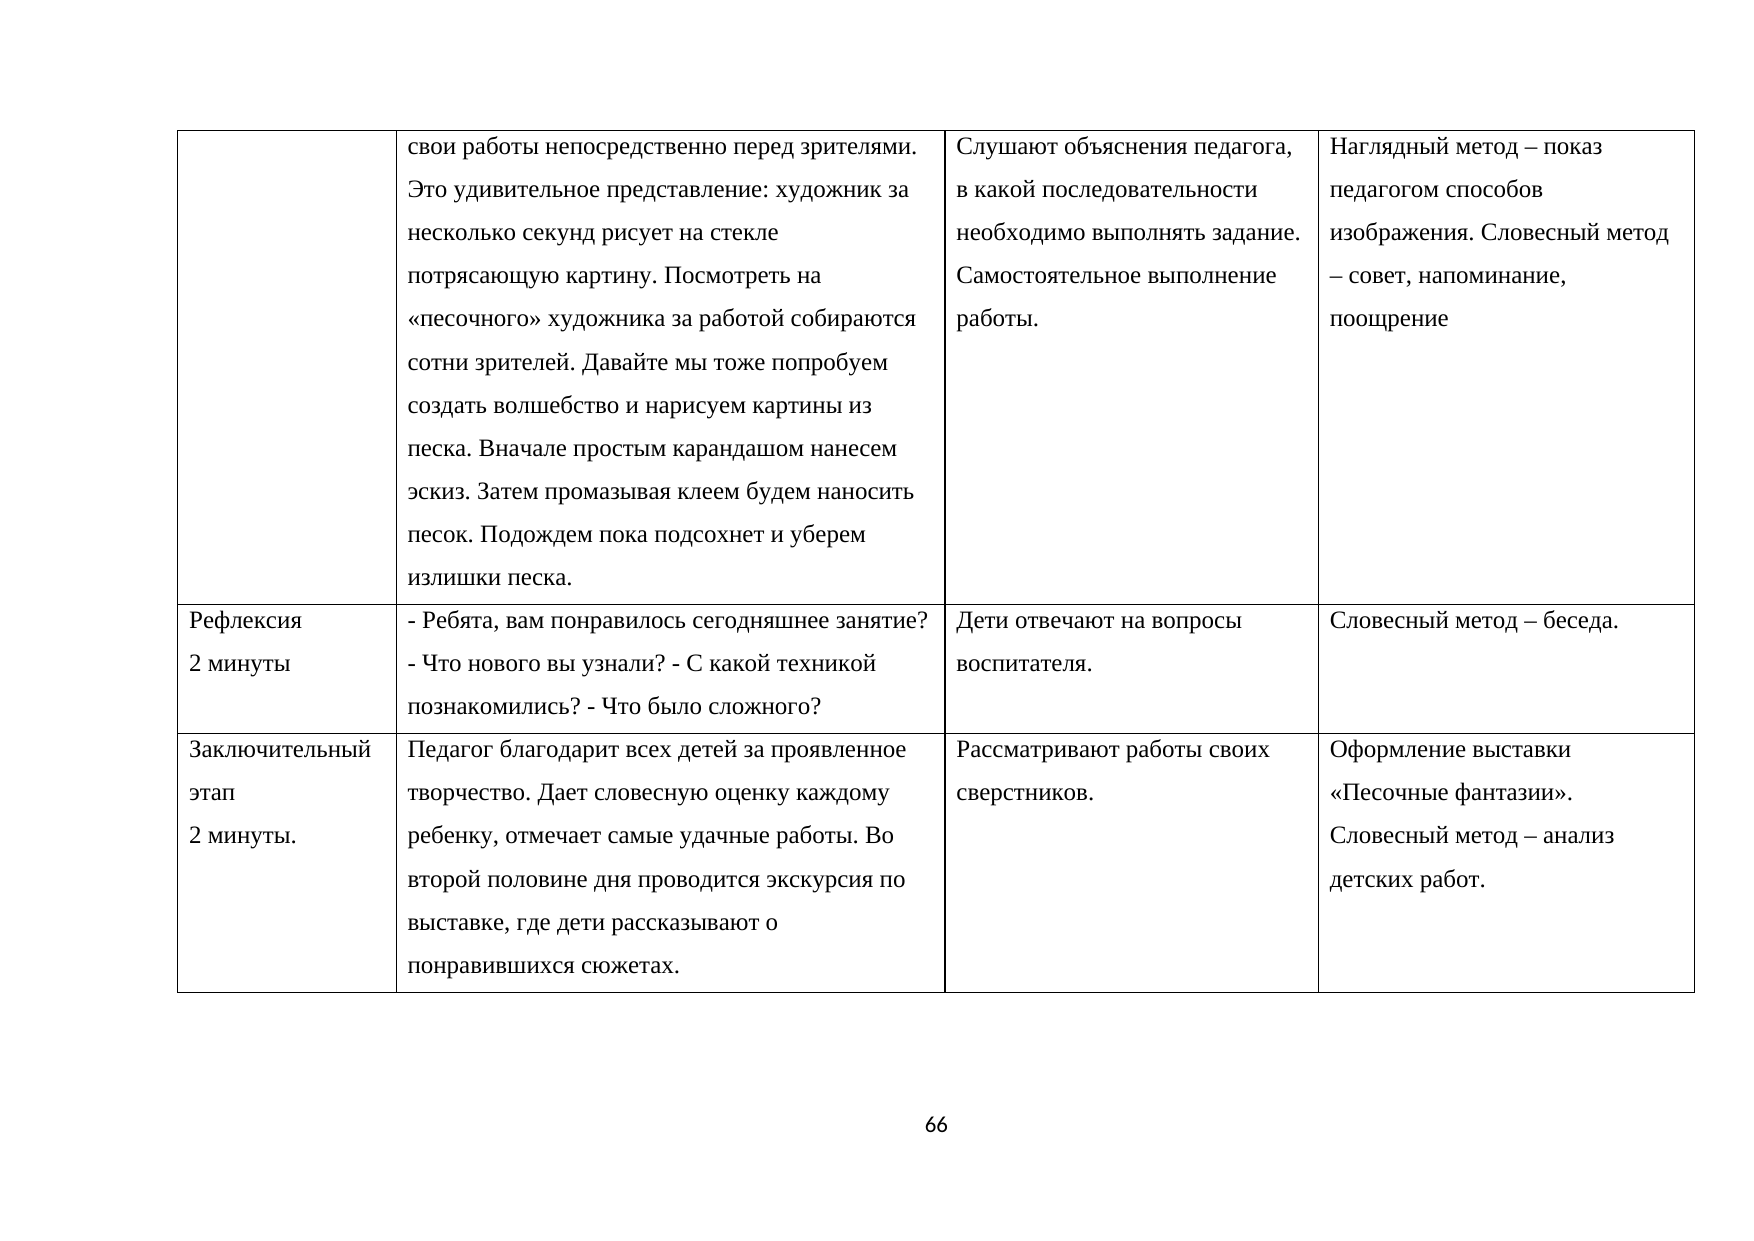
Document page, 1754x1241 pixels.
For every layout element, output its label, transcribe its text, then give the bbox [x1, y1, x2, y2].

table_cell - Ребята, вам понравилось сегодняшнее занятие? - Что нового вы узнали? - С какой техникой познакомились? - Что было сложного? [397, 605, 944, 733]
table_cell Рефлексия 2 минуты [178, 605, 396, 733]
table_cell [946, 131, 1318, 604]
table_cell Словесный метод – беседа. [1319, 605, 1694, 733]
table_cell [178, 131, 396, 604]
table_cell Рассматривают работы своих сверстников. [946, 734, 1318, 992]
table_cell Заключительный этап 2 минуты. [178, 734, 396, 992]
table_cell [1319, 131, 1694, 604]
table_cell Оформление выставки «Песочные фантазии». Словесный метод – анализ детских работ. [1319, 734, 1694, 992]
table_cell Дети отвечают на вопросы воспитателя. [946, 605, 1318, 733]
table_cell Педагог благодарит всех детей за проявленное творчество. Дает словесную оценку каждому ребенку, отмечает самые удачные работы. Во второй половине дня проводится экскурсия по выставке, где дети рассказывают о понравившихся сюжетах. [397, 734, 944, 992]
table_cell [397, 131, 944, 604]
